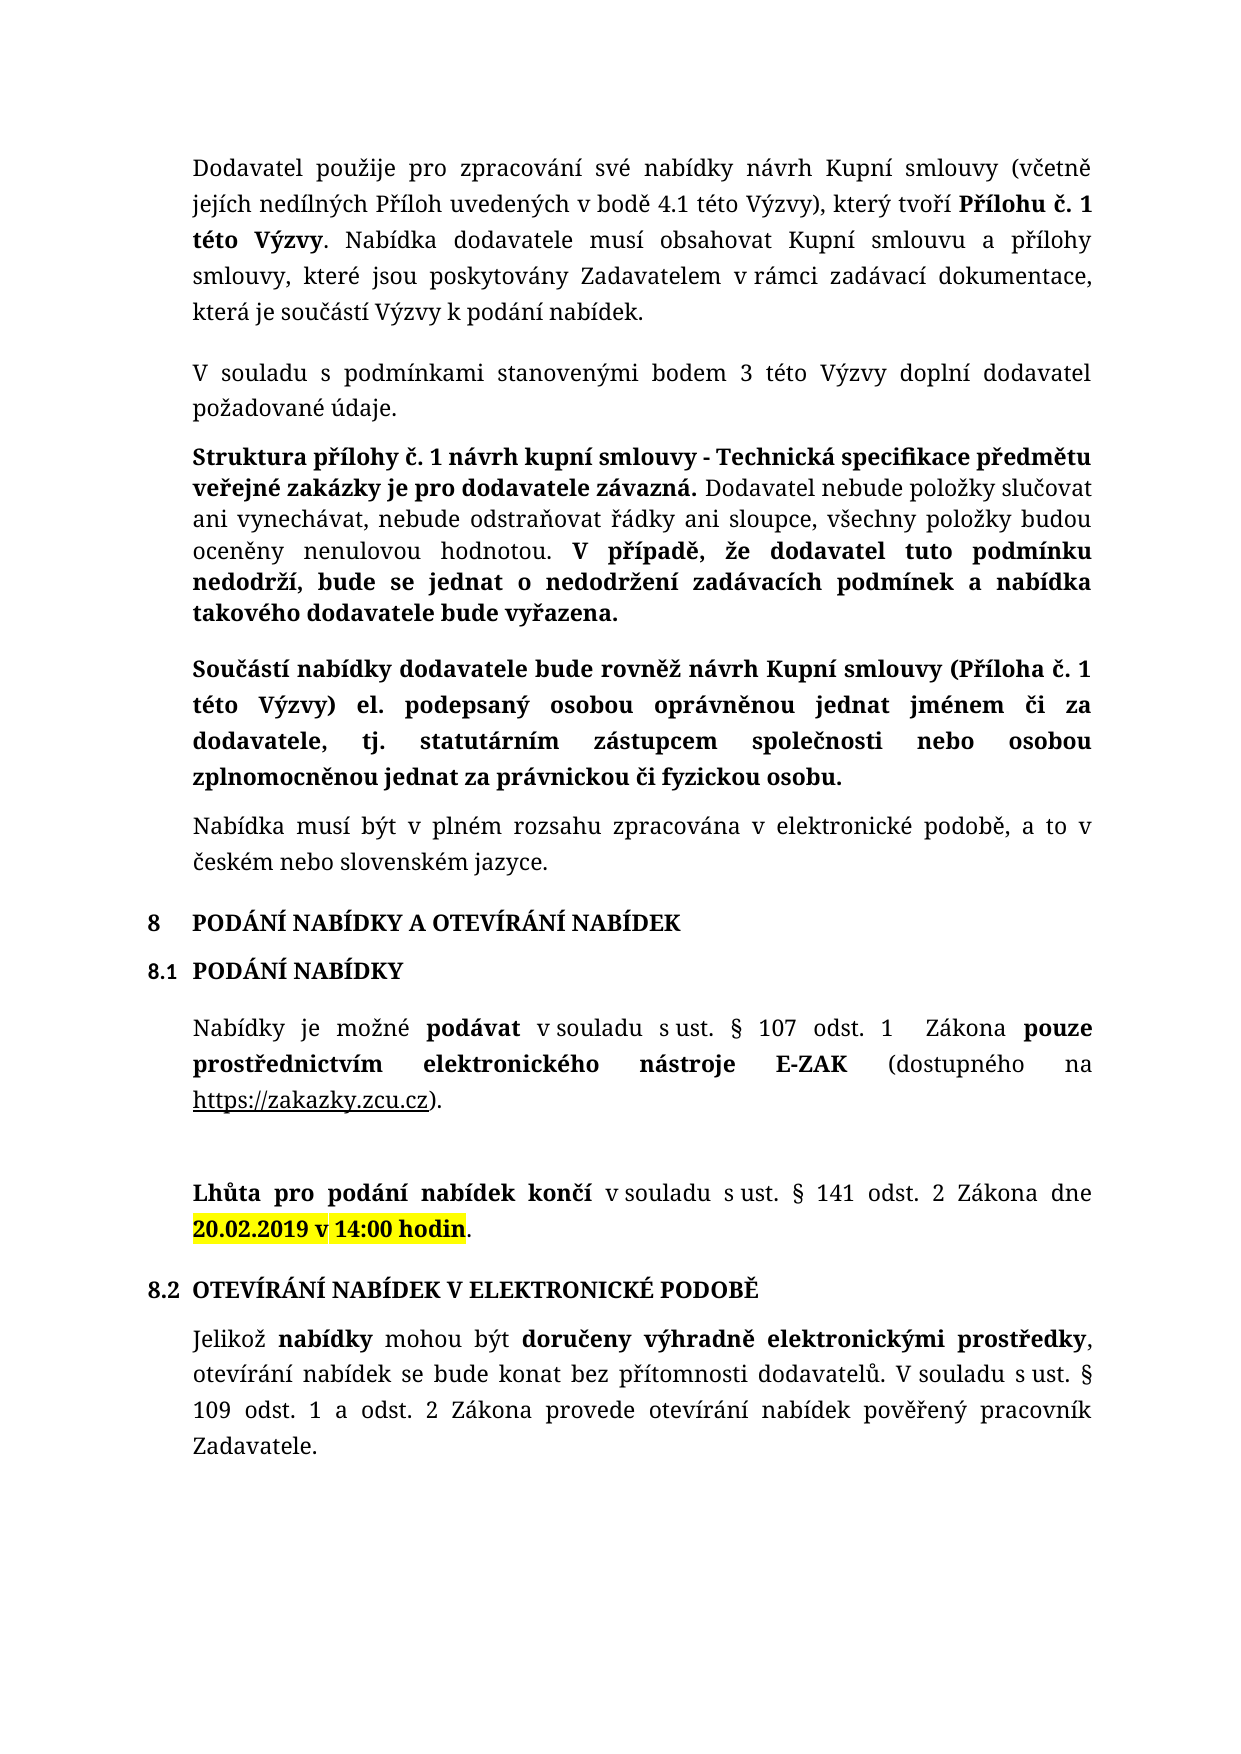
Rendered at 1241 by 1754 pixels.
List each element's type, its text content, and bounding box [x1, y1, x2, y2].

text Jelikož nabídky mohou být doručeny výhradně elektronickými prostředky, otevírání nabídek se bude konat bez přítomnosti dodavatelů. V souladu s ust. § 109 odst. 1 a odst. 2 Zákona provede otevírání nabídek pověřený pracovník Zadavatele. [193, 1322, 1093, 1462]
subtitle 8.2 OTEVÍRÁNÍ NABÍDEK V ELEKTRONICKÉ PODOBĚ [148, 1274, 1093, 1305]
text Lhůta pro podání nabídek končí v souladu s ust. § 141 odst. 2 Zákona dne 20.02.2019 v 14:00 hodin. [193, 1177, 1093, 1244]
text 8.1 PODÁNÍ NABÍDKY [148, 955, 1093, 986]
text Nabídky je možné podávat v souladu s ust. § 107 odst. 1 Zákona pouze prostřednictvím elektronického nástroje E-ZAK (dostupného na https://zakazky.zcu.cz). [193, 1012, 1093, 1115]
text Nabídka musí být v plném rozsahu zpracována v elektronické podobě, a to v českém nebo slovenském jazyce. [193, 809, 1093, 877]
text Struktura přílohy č. 1 návrh kupní smlouvy - Technická specifikace předmětu veřejné zakázky je pro dodavatele závazná. Dodavatel nebude položky slučovat ani vynechávat, nebude odstraňovat řádky ani sloupce, všechny položky budou oceněny nenulovou hodnotou. V případě, že dodavatel tuto podmínku nedodrží, bude se jednat o nedodržení zadávacích podmínek a nabídka takového dodavatele bude vyřazena. [192, 441, 1093, 628]
subtitle 8 PODÁNÍ NABÍDKY A OTEVÍRÁNÍ NABÍDEK [147, 906, 1093, 938]
text Dodavatel použije pro zpracování své nabídky návrh Kupní smlouvy (včetně jejích nedílných Příloh uvedených v bodě 4.1 této Výzvy), který tvoří Přílohu č. 1 této Výzvy. Nabídka dodavatele musí obsahovat Kupní smlouvu a přílohy smlouvy, které jsou poskytovány Zadavatelem v rámci zadávací dokumentace, která je součástí Výzvy k podání nabídek. [192, 152, 1093, 327]
text V souladu s podmínkami stanovenými bodem 3 této Výzvy doplní dodavatel požadované údaje. [192, 356, 1093, 424]
text Součástí nabídky dodavatele bude rovněž návrh Kupní smlouvy (Příloha č. 1 této Výzvy) el. podepsaný osobou oprávněnou jednat jménem či za dodavatele, tj. statutárním zástupcem společnosti nebo osobou zplnomocněnou jednat za právnickou či fyzickou osobu. [192, 653, 1093, 792]
